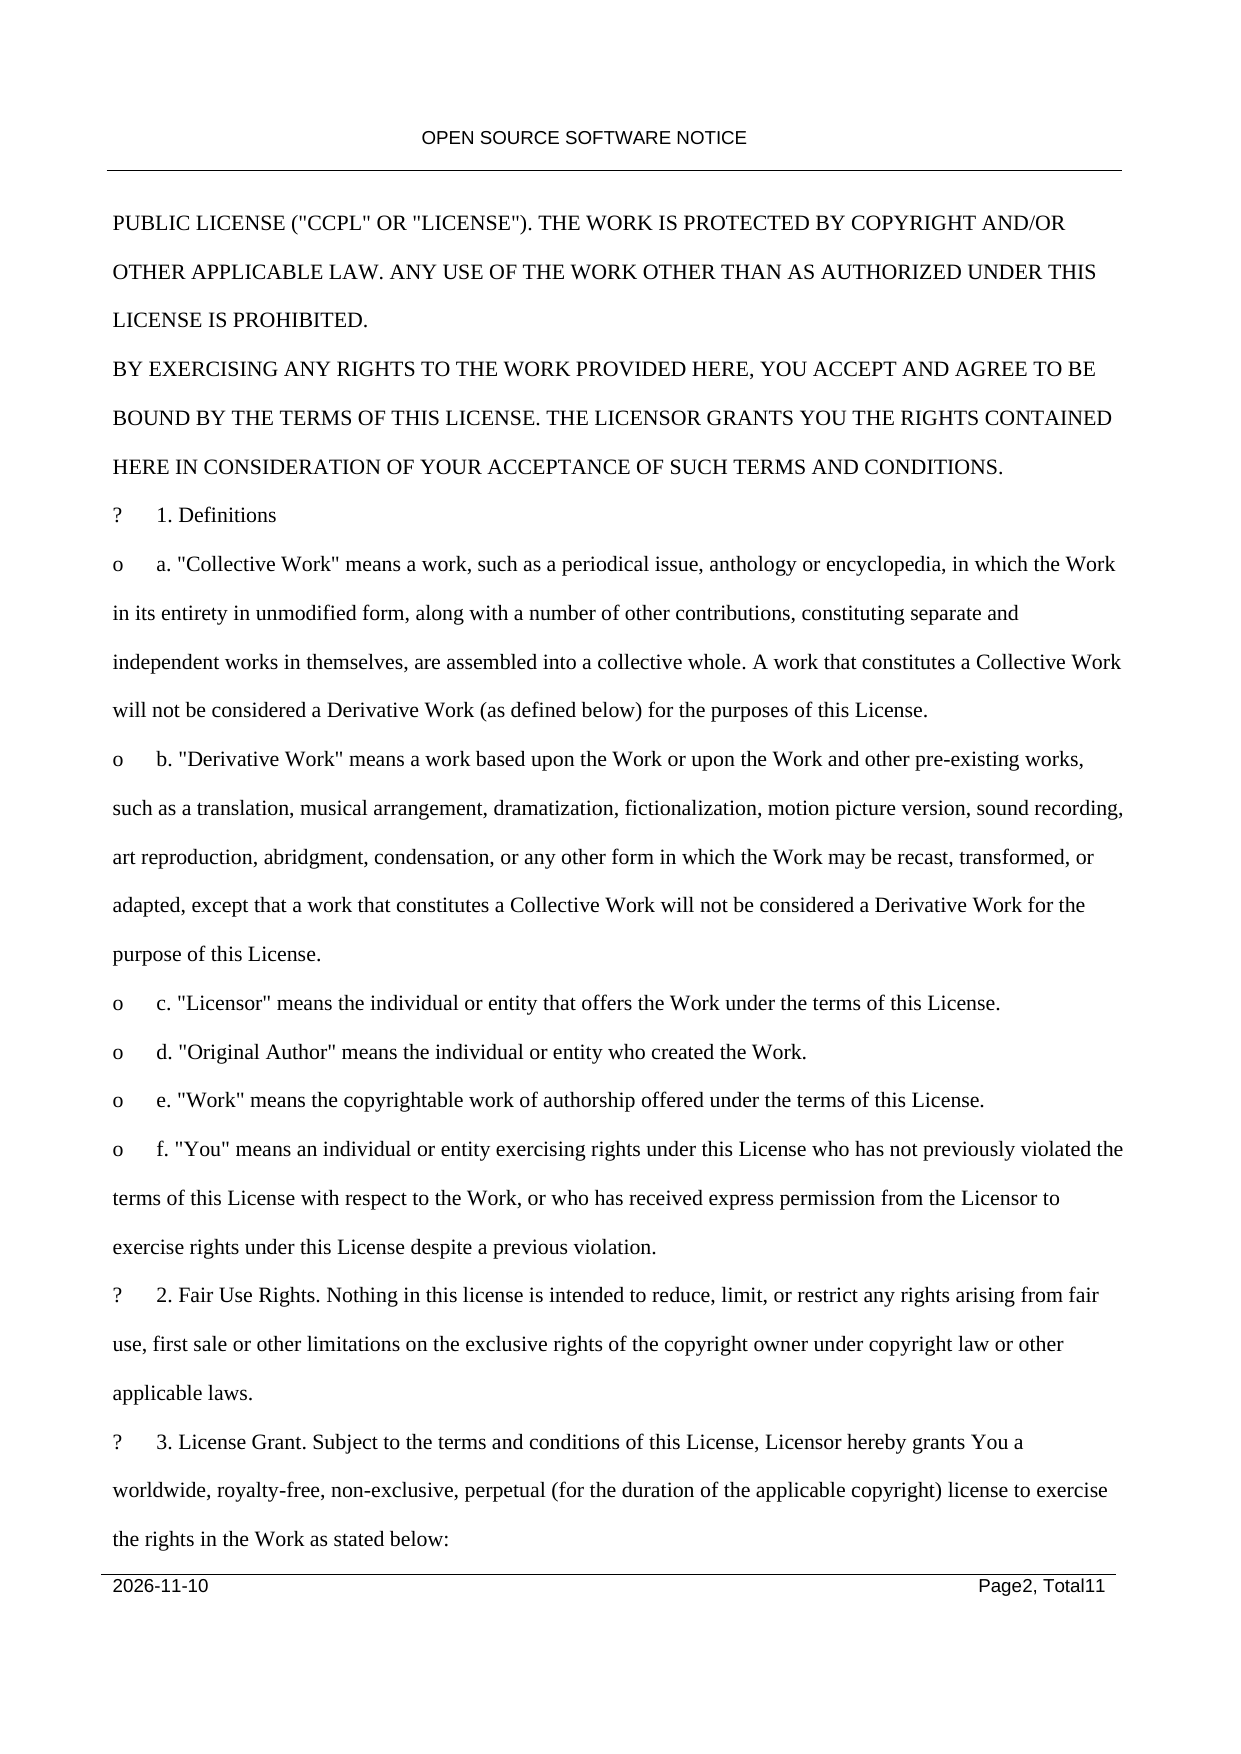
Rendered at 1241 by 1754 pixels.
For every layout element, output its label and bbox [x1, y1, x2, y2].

text [112, 206, 1128, 1555]
